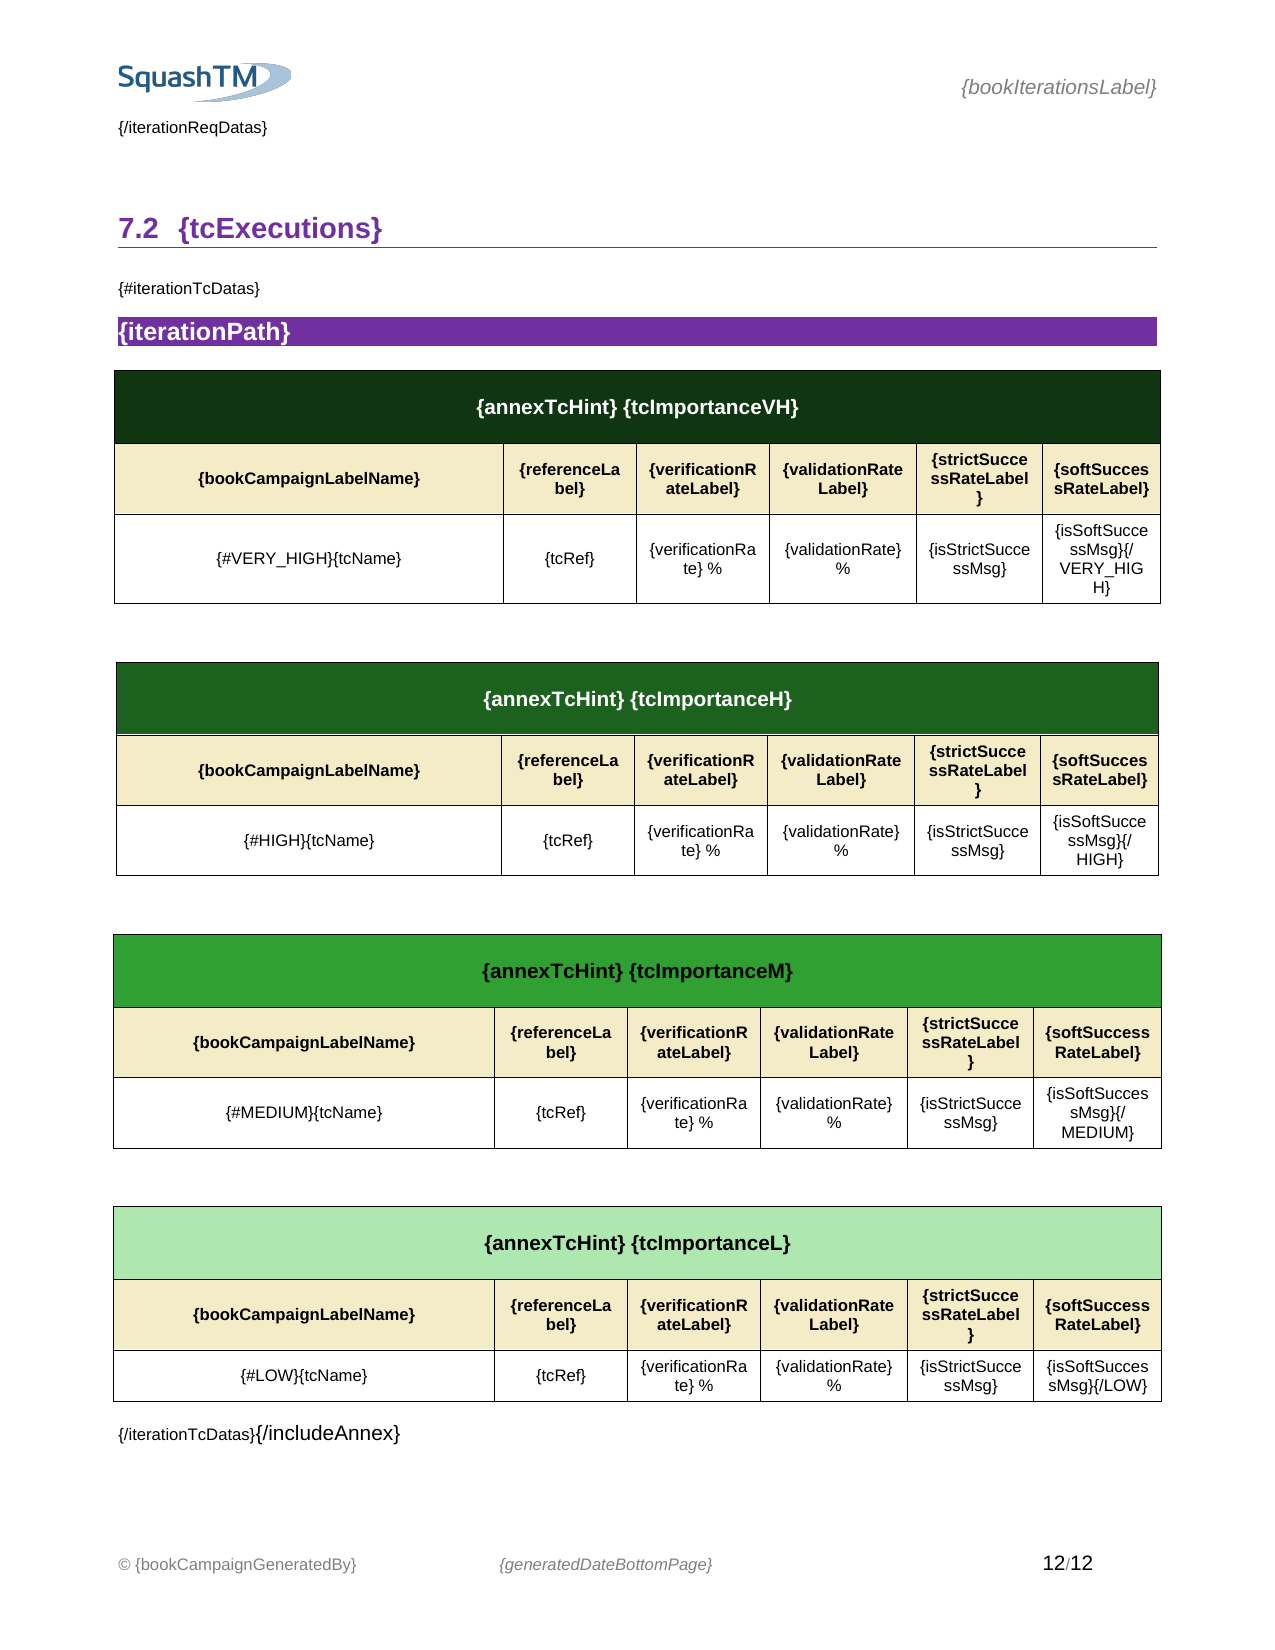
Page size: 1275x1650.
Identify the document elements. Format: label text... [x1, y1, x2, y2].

text {#iterationTcDatas} [118, 279, 1157, 298]
table_cell {referenceLabel} [495, 1008, 627, 1077]
table_cell {softSuccessRateLabel} [1034, 1008, 1161, 1077]
table_cell {#VERY_HIGH}{tcName} [115, 515, 503, 603]
table_cell {bookCampaignLabelName} [115, 444, 503, 513]
table_header {annexTcHint} {tcImportanceH} [117, 663, 1158, 734]
table_cell {softSuccessRateLabel} [1043, 444, 1160, 513]
table_cell {referenceLabel} [495, 1280, 627, 1349]
table_cell {tcRef} [502, 806, 634, 875]
table_cell {verificationRate} % [637, 515, 769, 603]
table_cell {bookCampaignLabelName} [114, 1280, 494, 1349]
table_header {annexTcHint} {tcImportanceVH} [115, 371, 1160, 443]
table_cell {verificationRateLabel} [628, 1280, 760, 1349]
table_cell {isStrictSuccessMsg} [915, 806, 1040, 875]
table_cell {isSoftSuccessMsg}{/HIGH} [1041, 806, 1158, 875]
table_cell {strictSuccessRateLabel} [908, 1280, 1033, 1349]
table_cell {verificationRate} % [635, 806, 767, 875]
table_cell {referenceLabel} [504, 444, 636, 513]
picture [118, 63, 292, 102]
table_cell {#LOW}{tcName} [114, 1351, 494, 1401]
table_cell {tcRef} [504, 515, 636, 603]
table_cell {isSoftSuccessMsg}{/MEDIUM} [1034, 1078, 1161, 1148]
table_cell {validationRate} % [761, 1351, 907, 1401]
table_cell {softSuccessRateLabel} [1034, 1280, 1161, 1349]
table_cell {bookCampaignLabelName} [114, 1008, 494, 1077]
table_cell {verificationRate} % [628, 1351, 760, 1401]
table_cell {softSuccessRateLabel} [1041, 736, 1158, 805]
table_cell {verificationRateLabel} [637, 444, 769, 513]
table_cell {isStrictSuccessMsg} [917, 515, 1042, 603]
table_cell {#MEDIUM}{tcName} [114, 1078, 494, 1148]
table_cell {isSoftSuccessMsg}{/VERY_HIGH} [1043, 515, 1160, 603]
table_cell {#HIGH}{tcName} [117, 806, 501, 875]
table_cell {validationRate} % [768, 806, 914, 875]
table_cell {verificationRateLabel} [635, 736, 767, 805]
table_cell {validationRate} % [770, 515, 916, 603]
table_cell {isSoftSuccessMsg}{/LOW} [1034, 1351, 1161, 1401]
table_cell {verificationRateLabel} [628, 1008, 760, 1077]
table_header {annexTcHint} {tcImportanceM} [114, 935, 1161, 1007]
table_cell {bookCampaignLabelName} [117, 736, 501, 805]
table_cell {validationRateLabel} [770, 444, 916, 513]
text {/iterationReqDatas} [118, 118, 1157, 137]
text {iterationPath} [118, 317, 1157, 346]
table_cell {tcRef} [495, 1078, 627, 1148]
text {/iterationTcDatas}{/includeAnnex} [118, 1421, 1157, 1445]
subtitle {tcExecutions} [118, 211, 1157, 247]
table_cell {tcRef} [495, 1351, 627, 1401]
table_cell {validationRate} % [761, 1078, 907, 1148]
table_cell {strictSuccessRateLabel} [915, 736, 1040, 805]
table_header {annexTcHint} {tcImportanceL} [114, 1207, 1161, 1279]
table_cell {strictSuccessRateLabel} [908, 1008, 1033, 1077]
table_cell {validationRateLabel} [761, 1280, 907, 1349]
table_cell {isStrictSuccessMsg} [908, 1351, 1033, 1401]
table_cell {validationRateLabel} [761, 1008, 907, 1077]
table_cell {verificationRate} % [628, 1078, 760, 1148]
table_cell {validationRateLabel} [768, 736, 914, 805]
table_cell {referenceLabel} [502, 736, 634, 805]
table_cell {isStrictSuccessMsg} [908, 1078, 1033, 1148]
table_cell {strictSuccessRateLabel} [917, 444, 1042, 513]
